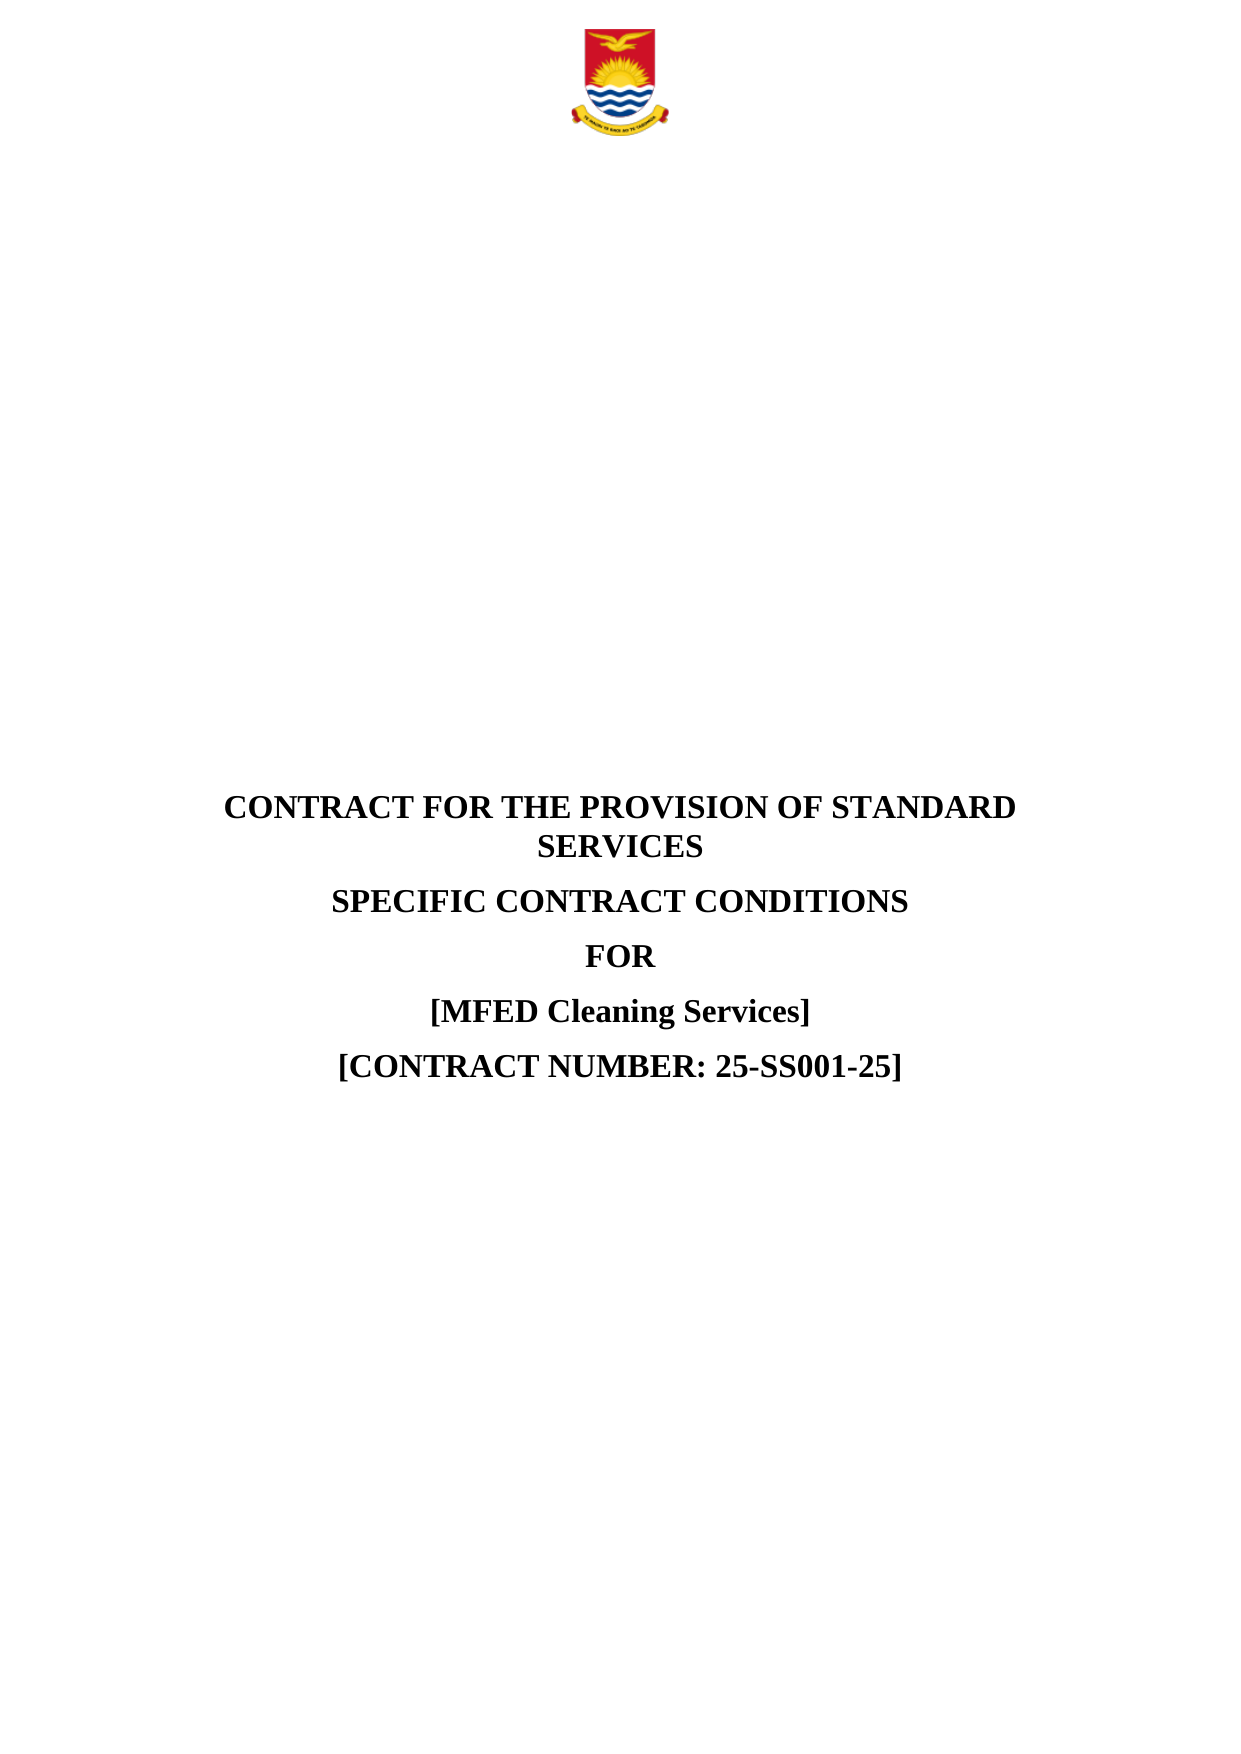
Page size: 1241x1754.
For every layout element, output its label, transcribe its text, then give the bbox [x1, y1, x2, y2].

text SPECIFIC CONTRACT CONDITIONS [150, 881, 1090, 919]
text CONTRACT FOR THE PROVISION OF STANDARD SERVICES [150, 787, 1090, 864]
text FOR [150, 936, 1090, 974]
text [MFED Cleaning Services] [150, 991, 1090, 1029]
picture [571, 29, 669, 136]
text [CONTRACT NUMBER: 25-SS001-25] [150, 1046, 1090, 1084]
